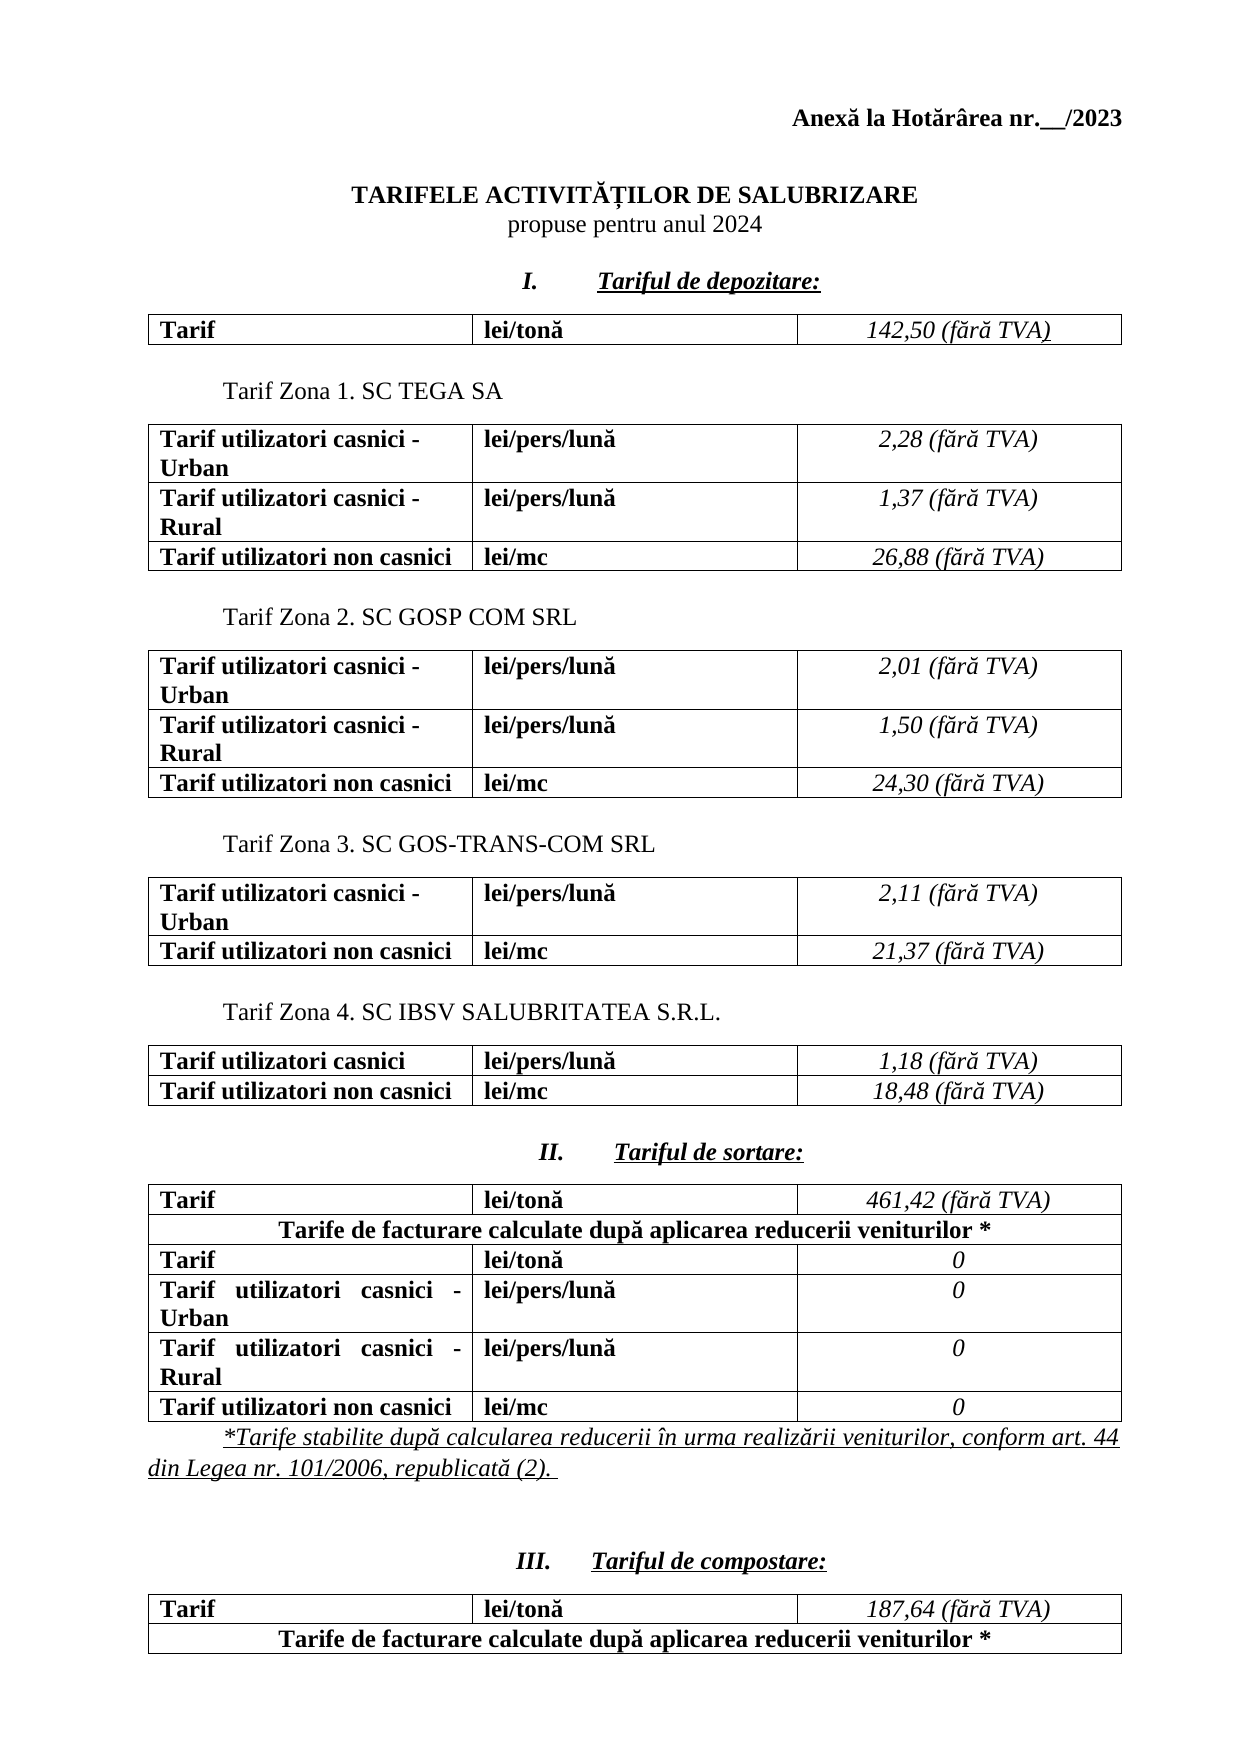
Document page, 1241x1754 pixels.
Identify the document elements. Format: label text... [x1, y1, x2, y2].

table_cell 21,37 (fără TVA) [798, 936, 1121, 965]
text propuse pentru anul 2024 [148, 209, 1122, 237]
table_cell Tarif utilizatori casnici - Rural [149, 710, 472, 767]
table_header 187,64 (fără TVA) [798, 1595, 1121, 1623]
table_header Tarif utilizatori casnici - Urban [149, 878, 472, 935]
list Tarif Zona 3. SC GOS-TRANS-COM SRL [148, 829, 1122, 858]
table_cell lei/pers/lună [473, 1275, 797, 1332]
table_cell Tarife de facturare calculate după aplicarea reducerii veniturilor * [149, 1624, 1121, 1653]
table_cell lei/mc [473, 936, 797, 965]
list Tarif Zona 1. SC TEGA SA [148, 376, 1122, 404]
table_cell Tarif utilizatori non casnici [149, 1392, 472, 1421]
table_header Tarif [149, 1595, 472, 1623]
table_cell 26,88 (fără TVA) [798, 542, 1121, 570]
table_cell Tarif utilizatori non casnici [149, 768, 472, 797]
table_cell lei/pers/lună [473, 483, 797, 541]
table_header 142,50 (fără TVA) [798, 315, 1121, 344]
text Anexă la Hotărârea nr.__/2023 [148, 103, 1122, 132]
table_cell Tarife de facturare calculate după aplicarea reducerii veniturilor * [149, 1215, 1121, 1244]
table_header lei/pers/lună [473, 425, 797, 482]
table_cell lei/mc [473, 768, 797, 797]
list Tariful de depozitare: [223, 266, 1122, 295]
table_cell Tarif utilizatori non casnici [149, 542, 472, 570]
table_cell lei/pers/lună [473, 1333, 797, 1391]
table_cell Tarif utilizatori casnici - Rural [149, 483, 472, 541]
table_header 2,28 (fără TVA) [798, 425, 1121, 482]
table_header 2,01 (fără TVA) [798, 651, 1121, 709]
table_cell lei/mc [473, 1076, 797, 1104]
table_header lei/tonă [473, 315, 797, 344]
table_cell 1,50 (fără TVA) [798, 710, 1121, 767]
table_header Tarif [149, 315, 472, 344]
table_cell lei/tonă [473, 1245, 797, 1274]
table_header Tarif utilizatori casnici [149, 1046, 472, 1075]
table_cell Tarif utilizatori casnici - Urban [149, 1275, 472, 1332]
table_cell 0 [798, 1245, 1121, 1274]
table_cell Tarif [149, 1245, 472, 1274]
list Tarif Zona 2. SC GOSP COM SRL [148, 602, 1122, 631]
table_cell lei/pers/lună [473, 710, 797, 767]
table_header Tarif utilizatori casnici - Urban [149, 425, 472, 482]
list Tarif Zona 4. SC IBSV SALUBRITATEA S.R.L. [148, 997, 1122, 1026]
table_cell 1,37 (fără TVA) [798, 483, 1121, 541]
table_header lei/tonă [473, 1595, 797, 1623]
list Tariful de sortare: [223, 1137, 1122, 1165]
table_cell 0 [798, 1392, 1121, 1421]
table_header 1,18 (fără TVA) [798, 1046, 1121, 1075]
table_cell 0 [798, 1275, 1121, 1332]
table_header Tarif [149, 1185, 472, 1214]
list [148, 1422, 1122, 1481]
table_header 2,11 (fără TVA) [798, 878, 1121, 935]
table_cell lei/mc [473, 542, 797, 570]
table_cell 18,48 (fără TVA) [798, 1076, 1121, 1104]
table_cell Tarif utilizatori casnici - Rural [149, 1333, 472, 1391]
table_header Tarif utilizatori casnici - Urban [149, 651, 472, 709]
list Tariful de compostare: [223, 1546, 1122, 1574]
table_cell Tarif utilizatori non casnici [149, 936, 472, 965]
table_cell 0 [798, 1333, 1121, 1391]
table_header lei/tonă [473, 1185, 797, 1214]
table_header lei/pers/lună [473, 1046, 797, 1075]
text TARIFELE ACTIVITĂȚILOR DE SALUBRIZARE [148, 180, 1122, 209]
table_header 461,42 (fără TVA) [798, 1185, 1121, 1214]
table_cell Tarif utilizatori non casnici [149, 1076, 472, 1104]
table_header lei/pers/lună [473, 878, 797, 935]
table_header lei/pers/lună [473, 651, 797, 709]
table_cell 24,30 (fără TVA) [798, 768, 1121, 797]
table_cell lei/mc [473, 1392, 797, 1421]
